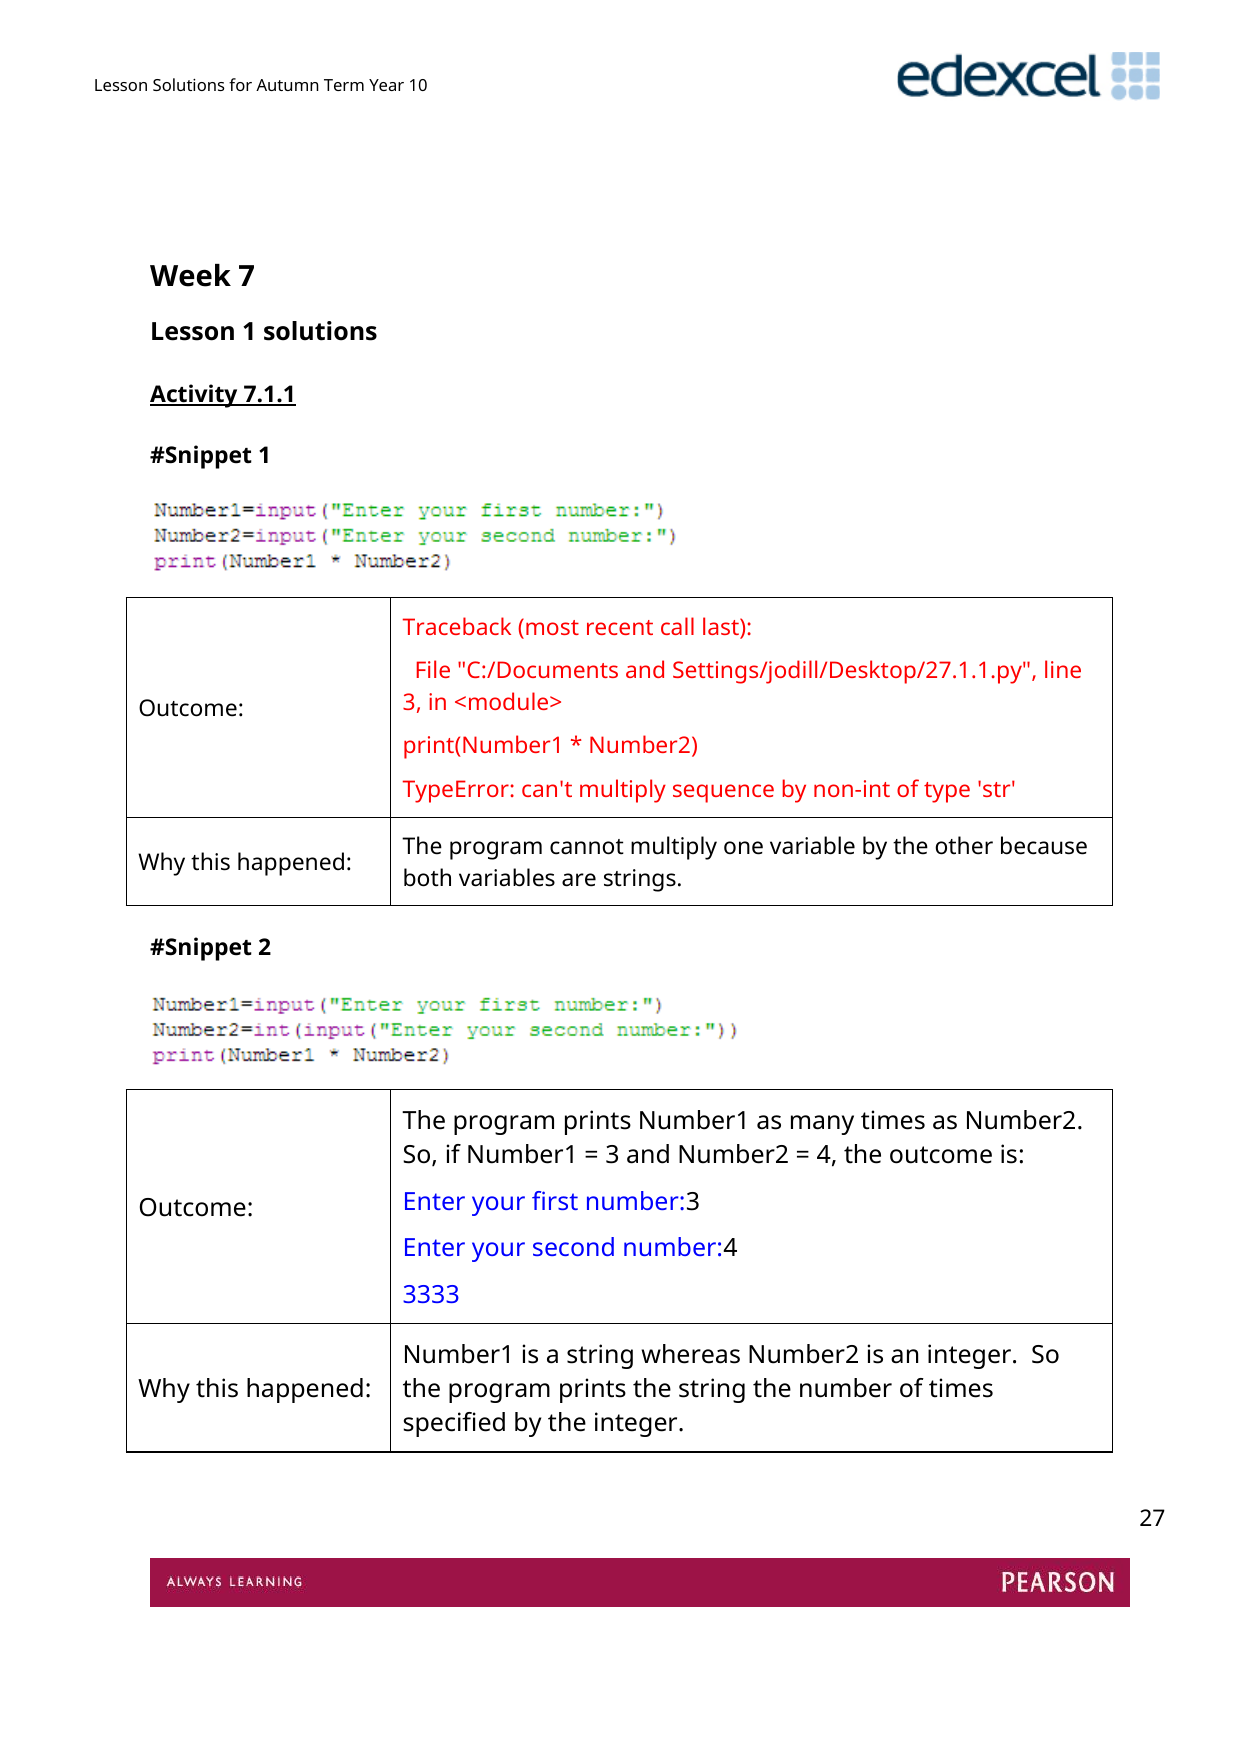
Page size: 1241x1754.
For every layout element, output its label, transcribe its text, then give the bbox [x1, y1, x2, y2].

subtitle Week 7 [150, 256, 1165, 295]
table_cell Why this happened: [127, 1324, 390, 1451]
picture [150, 1558, 1130, 1607]
table_header Outcome: [127, 1090, 390, 1323]
table_cell Number1 is a string whereas Number2 is an integer. So the program prints the string the number of times specified by the integer. [391, 1324, 1112, 1451]
subtitle #Snippet 1 [150, 439, 1165, 470]
picture [897, 52, 1160, 101]
subtitle #Snippet 2 [150, 931, 1165, 963]
table_cell The program cannot multiply one variable by the other because both variables are strings. [391, 818, 1112, 905]
table_header Traceback (most recent call last): File "C:/Documents and Settings/jodill/Desktop/27.1.1.py", line 3, in <module> print(Number1 * Number2) TypeError: can't multiply sequence by non-int of type 'str' [391, 598, 1112, 817]
table_header Outcome: [127, 598, 390, 817]
subtitle Activity 7.1.1 [150, 378, 1165, 409]
table_cell Why this happened: [127, 818, 390, 905]
picture [150, 500, 704, 585]
picture [150, 992, 750, 1077]
subtitle Lesson 1 solutions [150, 314, 1165, 348]
table_header The program prints Number1 as many times as Number2. So, if Number1 = 3 and Number2 = 4, the outcome is: Enter your first number:3 Enter your second number:4 3333 [391, 1090, 1112, 1323]
